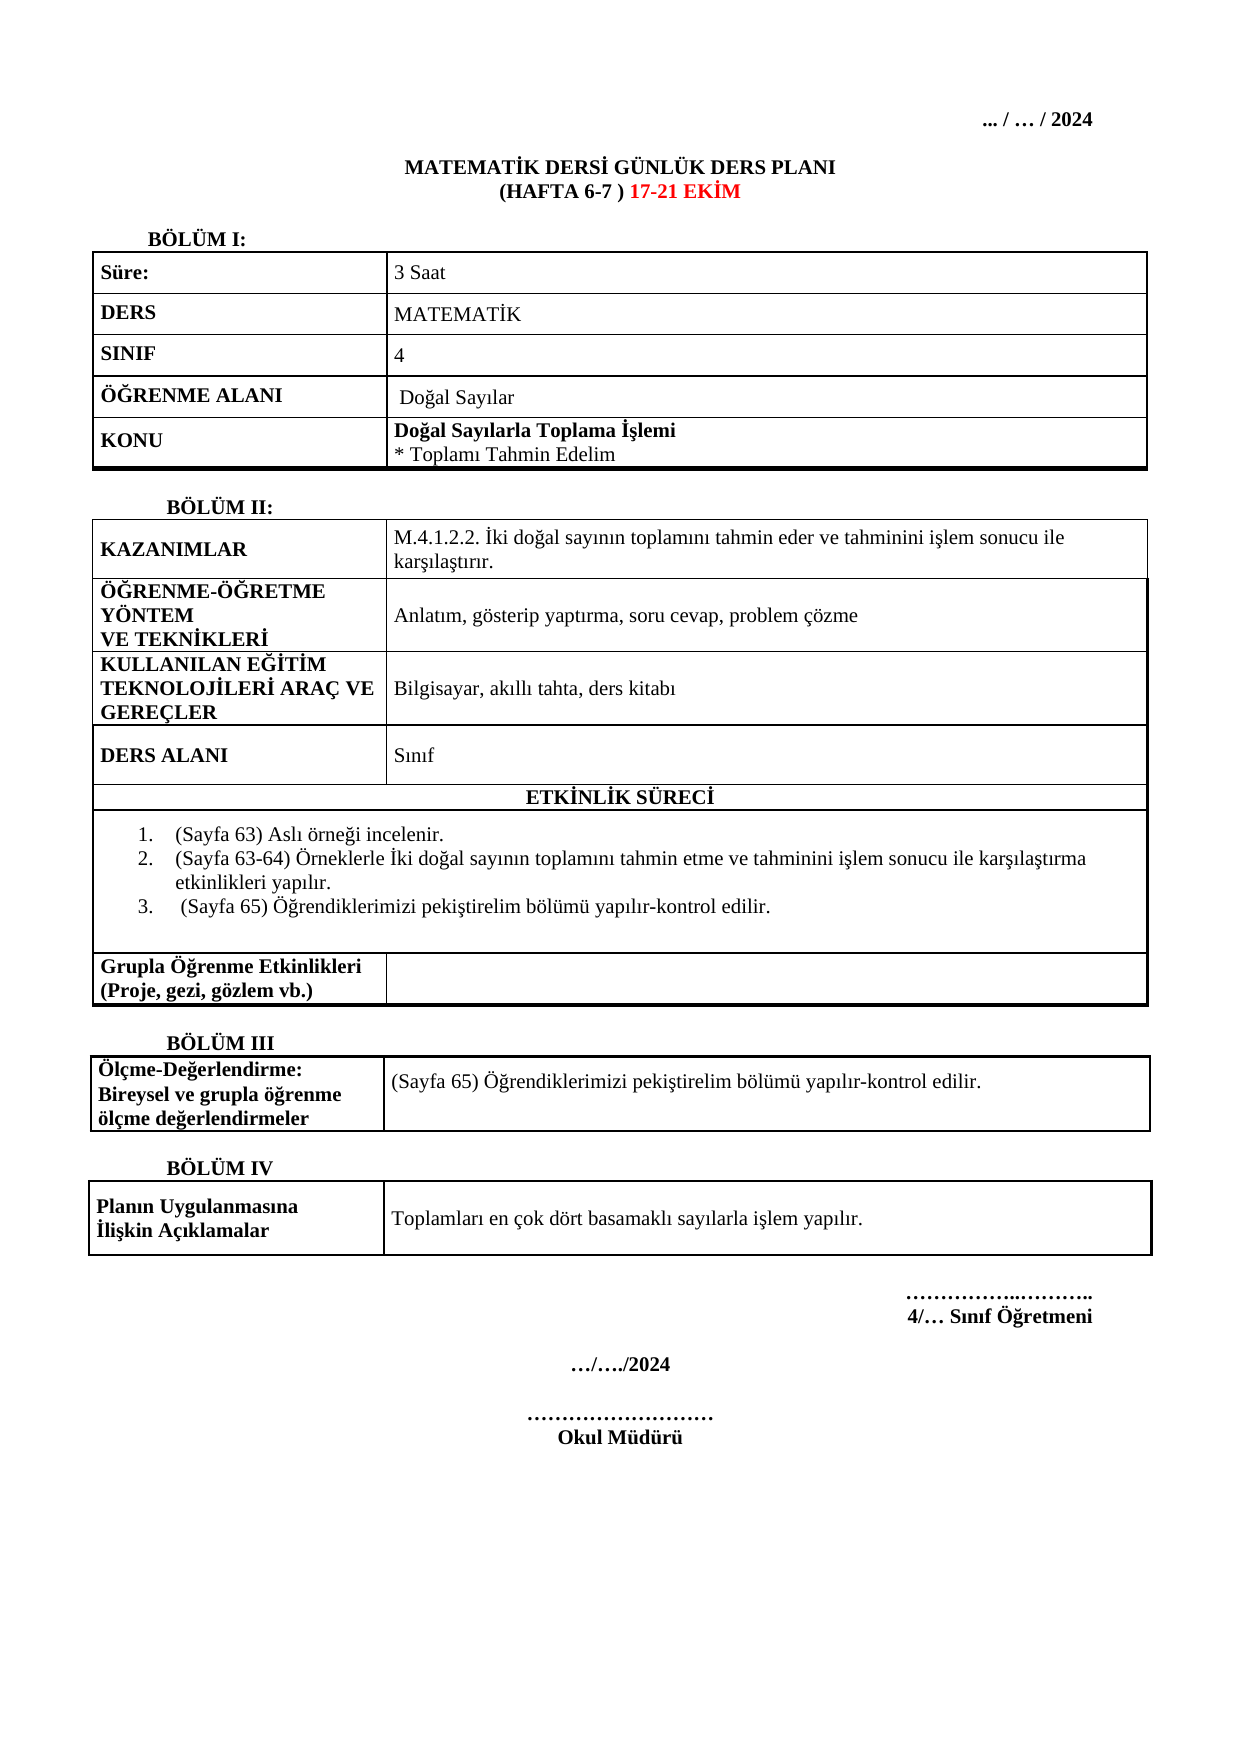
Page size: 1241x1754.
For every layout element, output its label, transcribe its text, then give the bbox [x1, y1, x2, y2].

table_cell 4 [388, 335, 1146, 375]
text …/…./2024 [148, 1352, 1092, 1376]
table_header Ölçme-Değerlendirme: Bireysel ve grupla öğrenme ölçme değerlendirmeler [92, 1058, 383, 1129]
table_cell KULLANILAN EĞİTİM TEKNOLOJİLERİ ARAÇ VE GEREÇLER [93, 652, 386, 724]
text BÖLÜM II: [148, 495, 1092, 519]
table_cell Doğal Sayılarla Toplama İşlemi * Toplamı Tahmin Edelim [388, 418, 1146, 466]
table_cell SINIF [94, 335, 386, 375]
table_header 3 Saat [388, 253, 1146, 292]
table_cell ETKİNLİK SÜRECİ [94, 785, 1146, 809]
table_cell Bilgisayar, akıllı tahta, ders kitabı [387, 652, 1146, 724]
table_cell [387, 954, 1146, 1002]
table_cell Anlatım, gösterip yaptırma, soru cevap, problem çözme [387, 579, 1146, 651]
table_cell MATEMATİK [388, 294, 1146, 334]
table_cell ÖĞRENME ALANI [94, 377, 386, 417]
table_header (Sayfa 65) Öğrendiklerimizi pekiştirelim bölümü yapılır-kontrol edilir. [385, 1058, 1149, 1129]
table_cell Grupla Öğrenme Etkinlikleri (Proje, gezi, gözlem vb.) [94, 954, 386, 1002]
table_header KAZANIMLAR [93, 520, 386, 578]
table_cell DERS ALANI [94, 726, 386, 783]
text ……………..……….. [148, 1280, 1092, 1304]
text ... / … / 2024 [148, 107, 1092, 131]
subtitle BÖLÜM IV [148, 1156, 1092, 1180]
text ……………………… [148, 1401, 1092, 1424]
text Okul Müdürü [148, 1424, 1092, 1449]
table_cell (Sayfa 63) Aslı örneği incelenir. (Sayfa 63-64) Örneklerle İki doğal sayının toplamını tahmin etme ve tahminini işlem sonucu ile karşılaştırma etkinlikleri yapılır. (Sayfa 65) Öğrendiklerimizi pekiştirelim bölümü yapılır-kontrol edilir. [94, 811, 1146, 952]
table_cell Doğal Sayılar [388, 377, 1146, 417]
table_header M.4.1.2.2. İki doğal sayının toplamını tahmin eder ve tahminini işlem sonucu ile karşılaştırır. [387, 520, 1147, 578]
table_cell DERS [94, 294, 386, 334]
subtitle BÖLÜM III [148, 1031, 1092, 1055]
text BÖLÜM I: [148, 227, 1092, 251]
text 4/… Sınıf Öğretmeni [148, 1304, 1092, 1328]
table_header Planın Uygulanmasına İlişkin Açıklamalar [90, 1182, 383, 1254]
table_cell KONU [94, 418, 386, 466]
table_cell ÖĞRENME-ÖĞRETME YÖNTEM VE TEKNİKLERİ [93, 579, 386, 651]
table_header Süre: [94, 253, 386, 292]
table_cell Sınıf [387, 726, 1146, 783]
text MATEMATİK DERSİ GÜNLÜK DERS PLANI [148, 155, 1092, 179]
table_header Toplamları en çok dört basamaklı sayılarla işlem yapılır. [385, 1182, 1150, 1254]
text (HAFTA 6-7 ) 17-21 EKİM [148, 179, 1092, 203]
